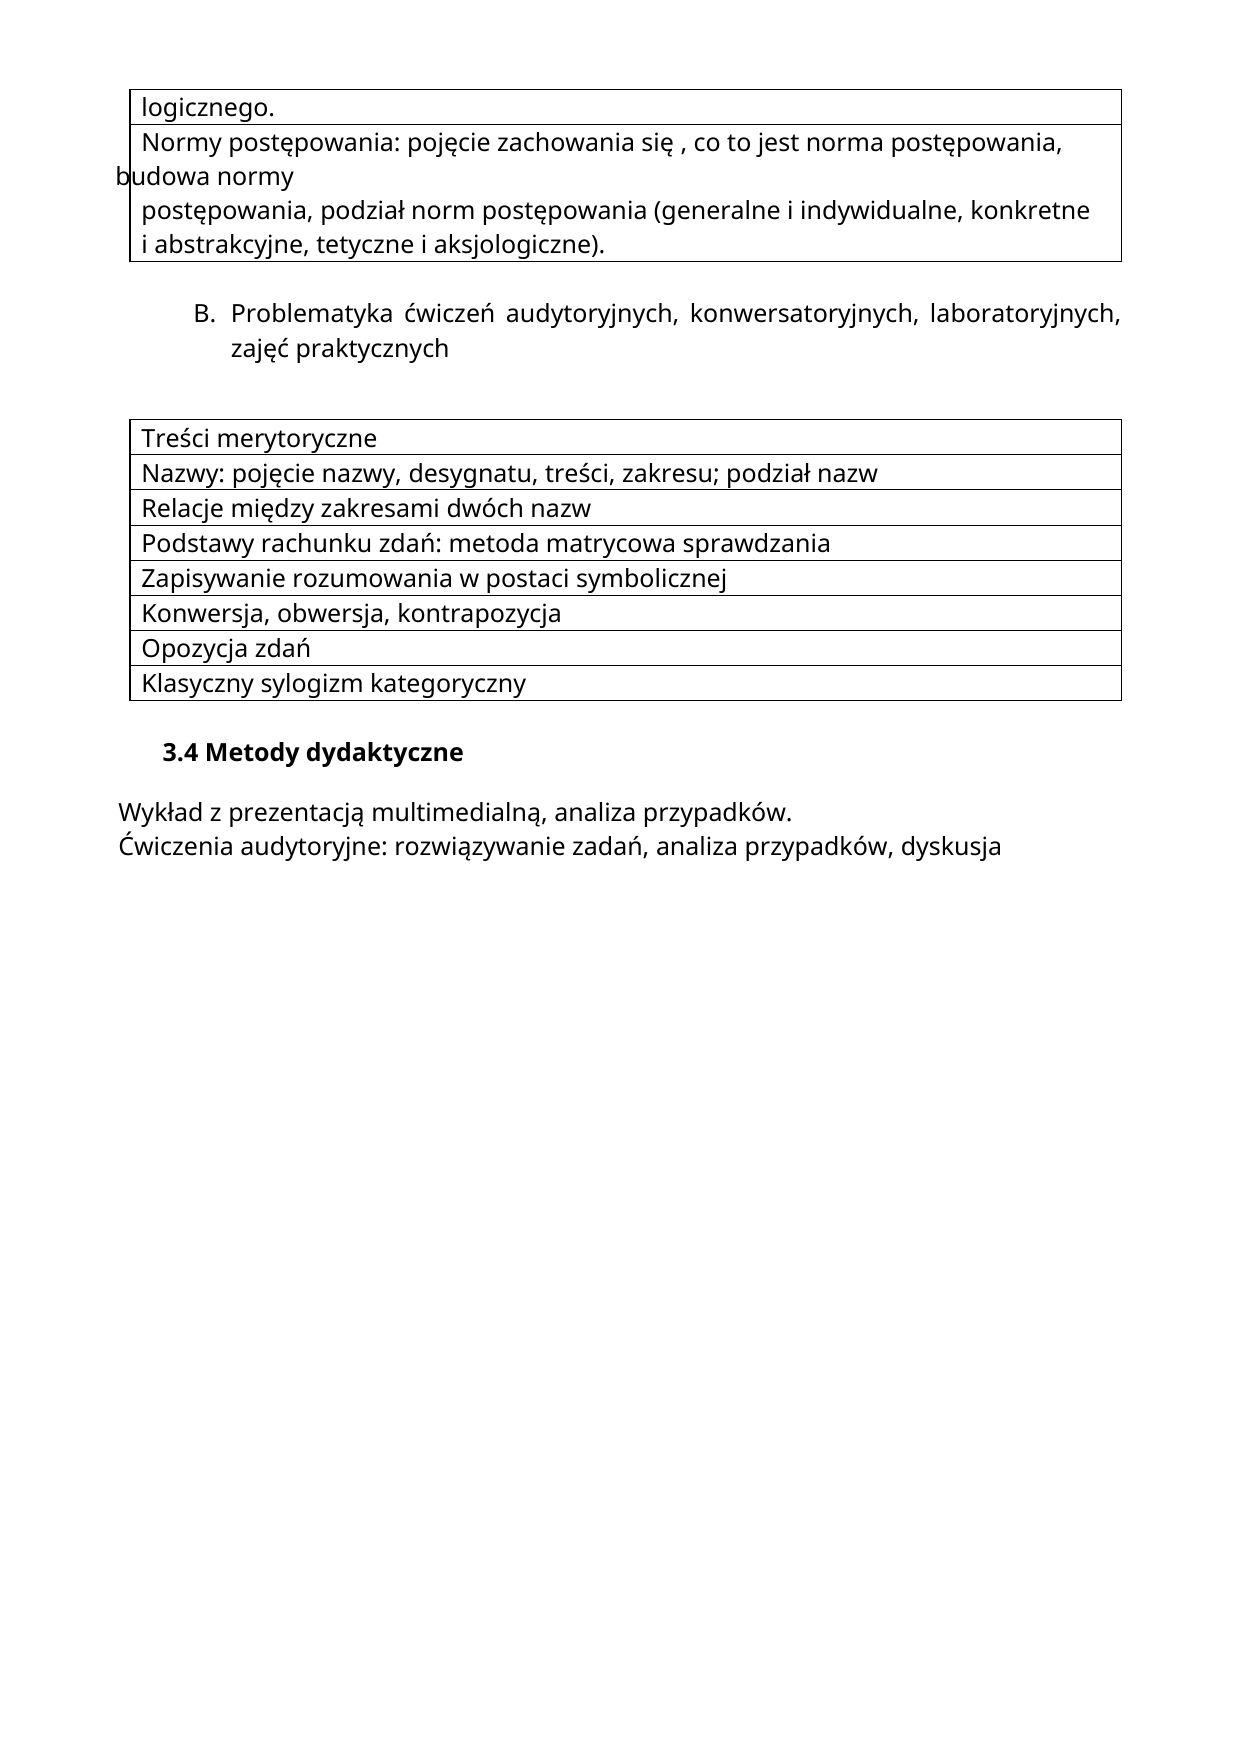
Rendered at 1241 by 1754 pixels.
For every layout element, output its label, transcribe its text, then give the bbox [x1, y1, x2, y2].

table_header Treści merytoryczne [131, 420, 1121, 454]
text Ćwiczenia audytoryjne: rozwiązywanie zadań, analiza przypadków, dyskusja [118, 828, 1122, 862]
table_cell Klasyczny sylogizm kategoryczny [131, 666, 1121, 700]
table_cell Konwersja, obwersja, kontrapozycja [131, 596, 1121, 630]
table_cell Podstawy rachunku zdań: metoda matrycowa sprawdzania [131, 526, 1121, 559]
text 3.4 Metody dydaktyczne [162, 735, 1122, 769]
text Wykład z prezentacją multimedialną, analiza przypadków. [118, 794, 1122, 828]
table_cell Normy postępowania: pojęcie zachowania się , co to jest norma postępowania, budowa normy postępowania, podział norm postępowania (generalne i indywidualne, konkretne i abstrakcyjne, tetyczne i aksjologiczne). [131, 125, 1121, 261]
list Problematyka ćwiczeń audytoryjnych, konwersatoryjnych, laboratoryjnych, zajęć praktycznych [193, 296, 1122, 364]
table_cell Zapisywanie rozumowania w postaci symbolicznej [131, 561, 1121, 595]
table_cell Opozycja zdań [131, 631, 1121, 665]
table_cell Nazwy: pojęcie nazwy, desygnatu, treści, zakresu; podział nazw [131, 455, 1121, 489]
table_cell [131, 90, 1121, 124]
table_cell Relacje między zakresami dwóch nazw [131, 490, 1121, 524]
